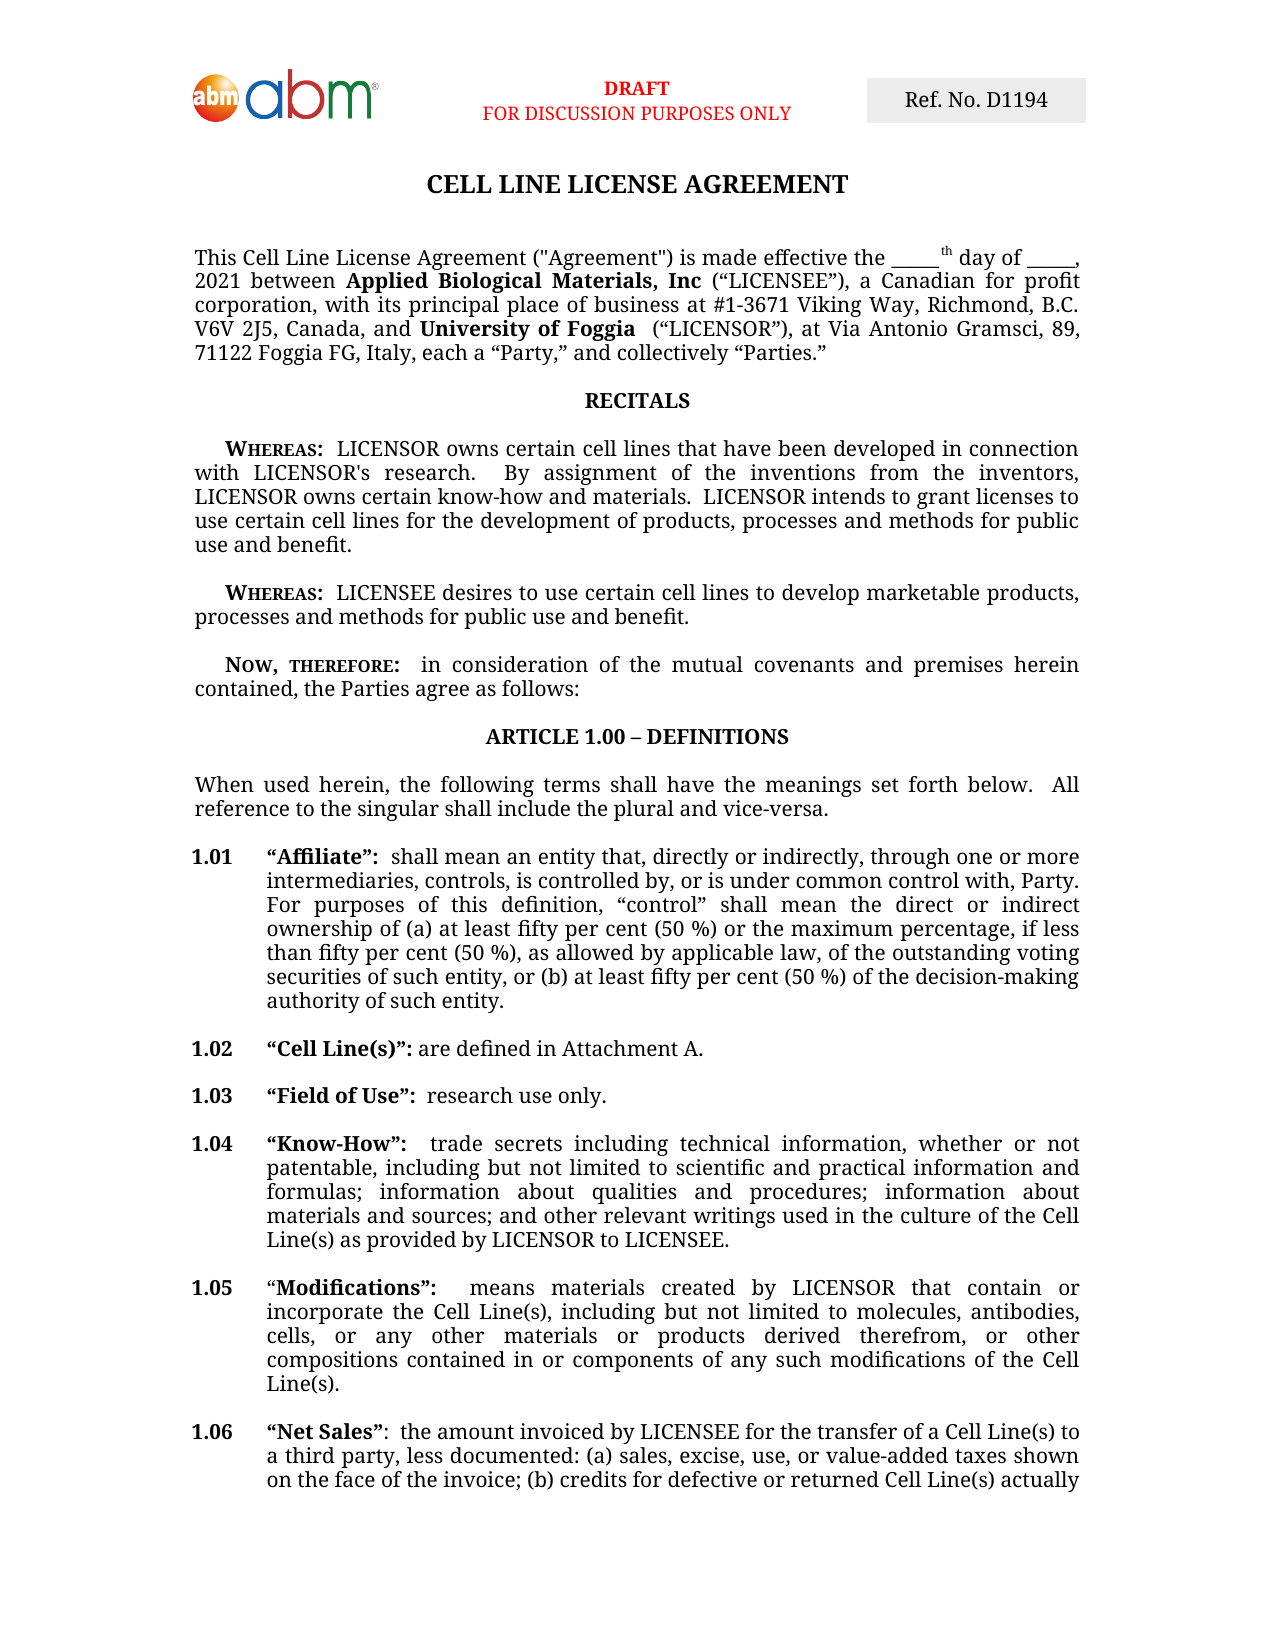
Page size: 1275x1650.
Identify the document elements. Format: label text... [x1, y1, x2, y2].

picture [191, 66, 380, 125]
text This Cell Line License Agreement ("Agreement") is made effective the _____th day of _____, 2021 between Applied Biological Materials, Inc (“LICENSEE”), a Canadian for profit corporation, with its principal place of business at #1-3671 Viking Way, Richmond, B.C. V6V 2J5, Canada, and University of Foggia (“LICENSOR”), at Via Antonio Gramsci, 89, 71122 Foggia FG, Italy, each a “Party,” and collectively “Parties.” [194, 246, 1080, 366]
text 1.05 “Modifications”: means materials created by LICENSOR that contain or incorporate the Cell Line(s), including but not limited to molecules, antibodies, cells, or any other materials or products derived therefrom, or other compositions contained in or components of any such modifications of the Cell Line(s). [191, 1276, 1081, 1396]
text 1.04 “Know-How”: trade secrets including technical information, whether or not patentable, including but not limited to scientific and practical information and formulas; information about qualities and procedures; information about materials and sources; and other relevant writings used in the culture of the Cell Line(s) as provided by LICENSOR to LICENSEE. [191, 1133, 1081, 1252]
text Whereas: LICENSEE desires to use certain cell lines to develop marketable products, processes and methods for public use and benefit. [194, 581, 1080, 629]
text When used herein, the following terms shall have the meanings set forth below. All reference to the singular shall include the plural and vice-versa. [194, 773, 1080, 821]
text CELL LINE LICENSE AGREEMENT [194, 174, 1080, 198]
text RECITALS [194, 389, 1080, 413]
text 1.03 “Field of Use”: research use only. [191, 1085, 1081, 1109]
text ARTICLE 1.00 – DEFINITIONS [194, 725, 1080, 749]
text Whereas: LICENSOR owns certain cell lines that have been developed in connection with LICENSOR's research. By assignment of the inventions from the inventors, LICENSOR owns certain know-how and materials. LICENSOR intends to grant licenses to use certain cell lines for the development of products, processes and methods for public use and benefit. [194, 437, 1080, 557]
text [191, 1420, 1081, 1492]
text Now, therefore: in consideration of the mutual covenants and premises herein contained, the Parties agree as follows: [194, 653, 1080, 701]
text 1.01 “Affiliate”: shall mean an entity that, directly or indirectly, through one or more intermediaries, controls, is controlled by, or is under common control with, Party. For purposes of this definition, “control” shall mean the direct or indirect ownership of (a) at least fifty per cent (50 %) or the maximum percentage, if less than fifty per cent (50 %), as allowed by applicable law, of the outstanding voting securities of such entity, or (b) at least fifty per cent (50 %) of the decision-making authority of such entity. [191, 845, 1081, 1013]
text 1.02 “Cell Line(s)”: are defined in Attachment A. [191, 1037, 1081, 1061]
